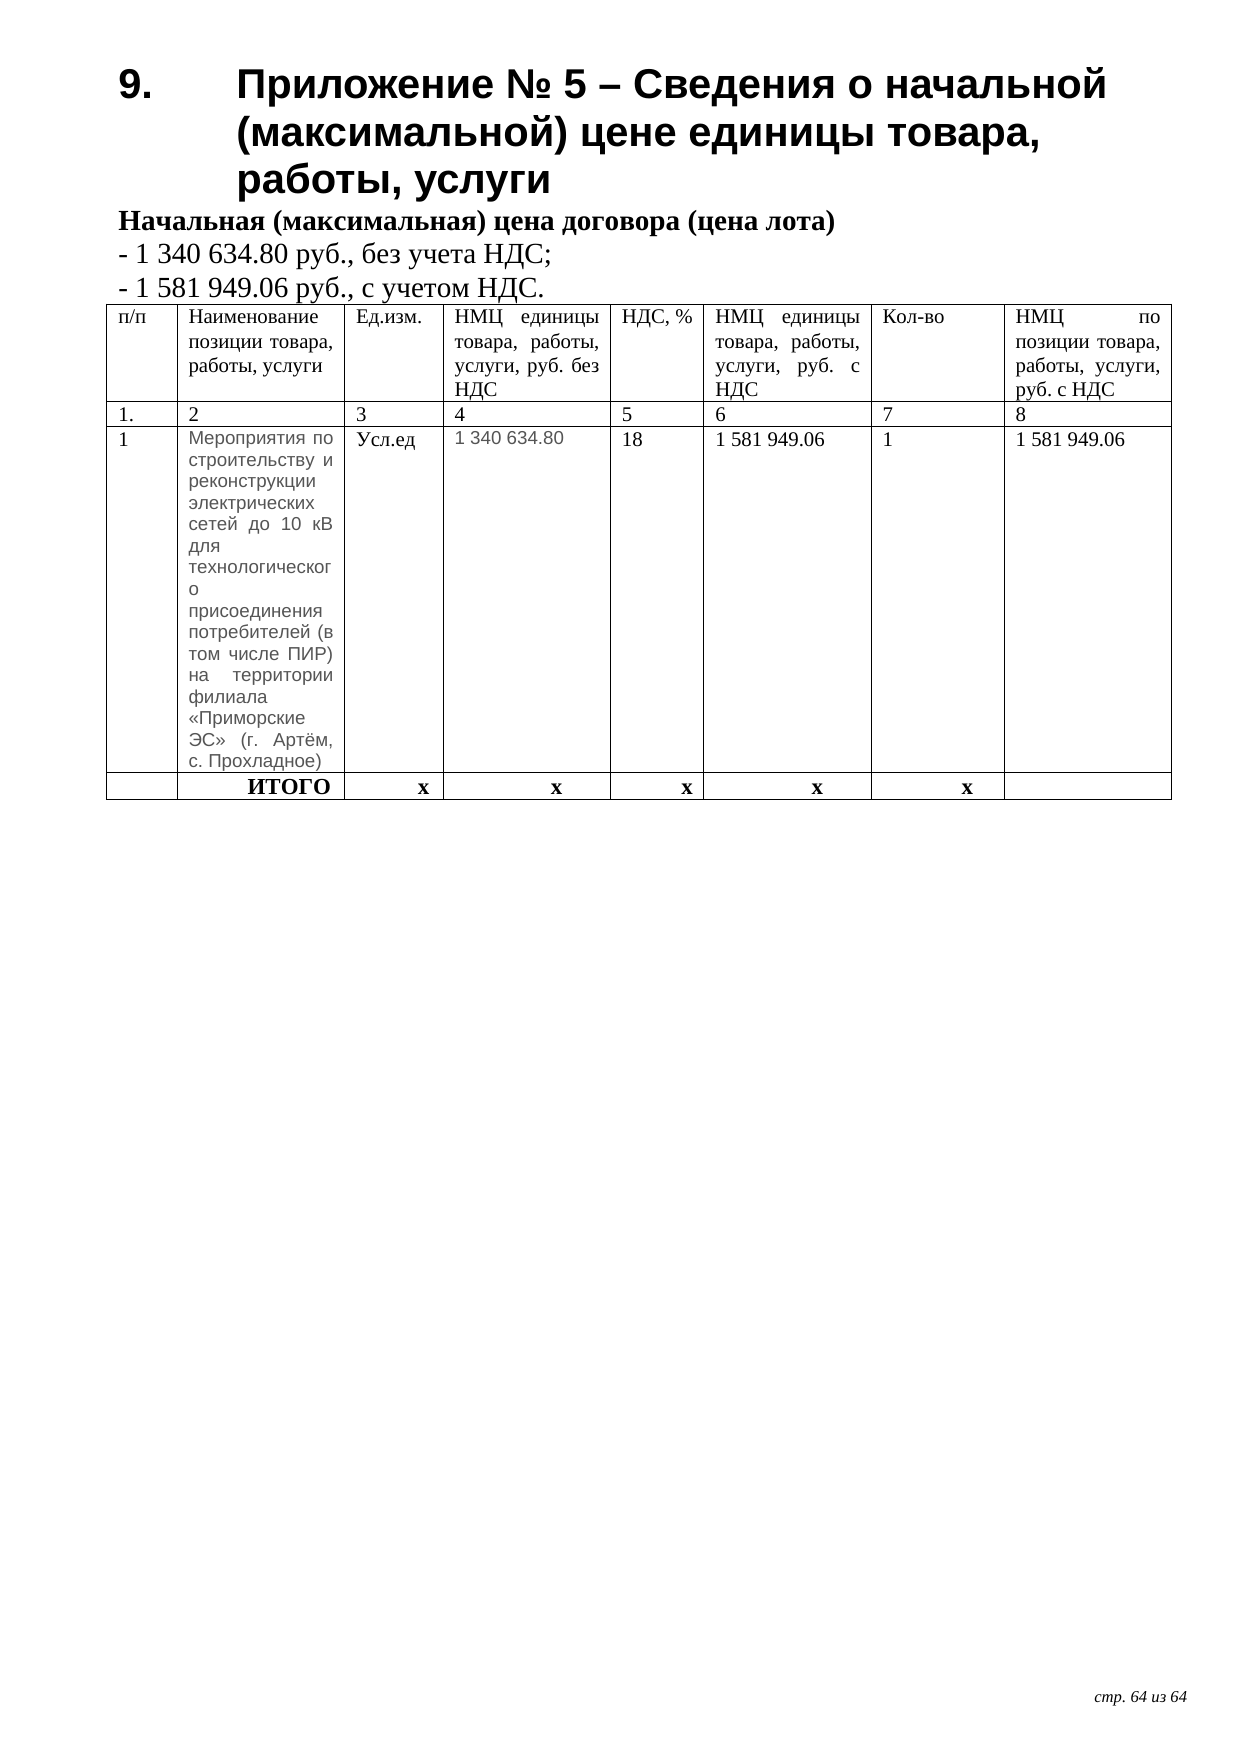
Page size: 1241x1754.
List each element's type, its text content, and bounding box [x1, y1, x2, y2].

table_header п/п [107, 305, 177, 401]
table_cell 7 [872, 402, 1004, 426]
table_cell 3 [345, 402, 443, 426]
table_cell 2 [178, 402, 344, 426]
text Начальная (максимальная) цена договора (цена лота) [118, 203, 1181, 236]
table_cell 8 [1005, 402, 1171, 426]
table_cell 1 581 949.06 [1005, 427, 1171, 772]
table_header НМЦ единицы товара, работы, услуги, руб. с НДС [704, 305, 871, 401]
table_header Ед.изм. [345, 305, 443, 401]
table_cell 1 340 634.80 [444, 427, 610, 772]
table_cell 1 [872, 427, 1004, 772]
table_cell Мероприятия по строительству и реконструкции электрических сетей до 10 кВ для технологического присоединения потребителей (в том числе ПИР) на территории филиала «Приморские ЭС» (г. Артём, с. Прохладное) [178, 427, 344, 772]
table_cell [1005, 773, 1171, 799]
table_cell ИТОГО [178, 773, 344, 799]
table_header Наименование позиции товара, работы, услуги [178, 305, 344, 401]
table_header НМЦ единицы товара, работы, услуги, руб. без НДС [444, 305, 610, 401]
table_header НМЦ по позиции товара, работы, услуги, руб. с НДС [1005, 305, 1171, 401]
table_cell х [444, 773, 610, 799]
table_cell Усл.ед [345, 427, 443, 772]
table_header НДС, % [611, 305, 703, 401]
table_header Кол-во [872, 305, 1004, 401]
text - 1 340 634.80 руб., без учета НДС; [118, 236, 1181, 270]
table_cell 1. [107, 402, 177, 426]
table_cell 6 [704, 402, 871, 426]
text - 1 581 949.06 руб., с учетом НДС. [118, 270, 1181, 303]
table_cell 18 [611, 427, 703, 772]
table_cell [107, 773, 177, 799]
table_cell 1 [107, 427, 177, 772]
subtitle Приложение № 5 – Сведения о начальной (максимальной) цене единицы товара, работы, услуги [118, 59, 1181, 203]
table_cell х [611, 773, 703, 799]
table_cell х [872, 773, 1004, 799]
table_cell 5 [611, 402, 703, 426]
table_cell 1 581 949.06 [704, 427, 871, 772]
table_cell 4 [444, 402, 610, 426]
table_cell х [345, 773, 443, 799]
table_cell х [704, 773, 871, 799]
